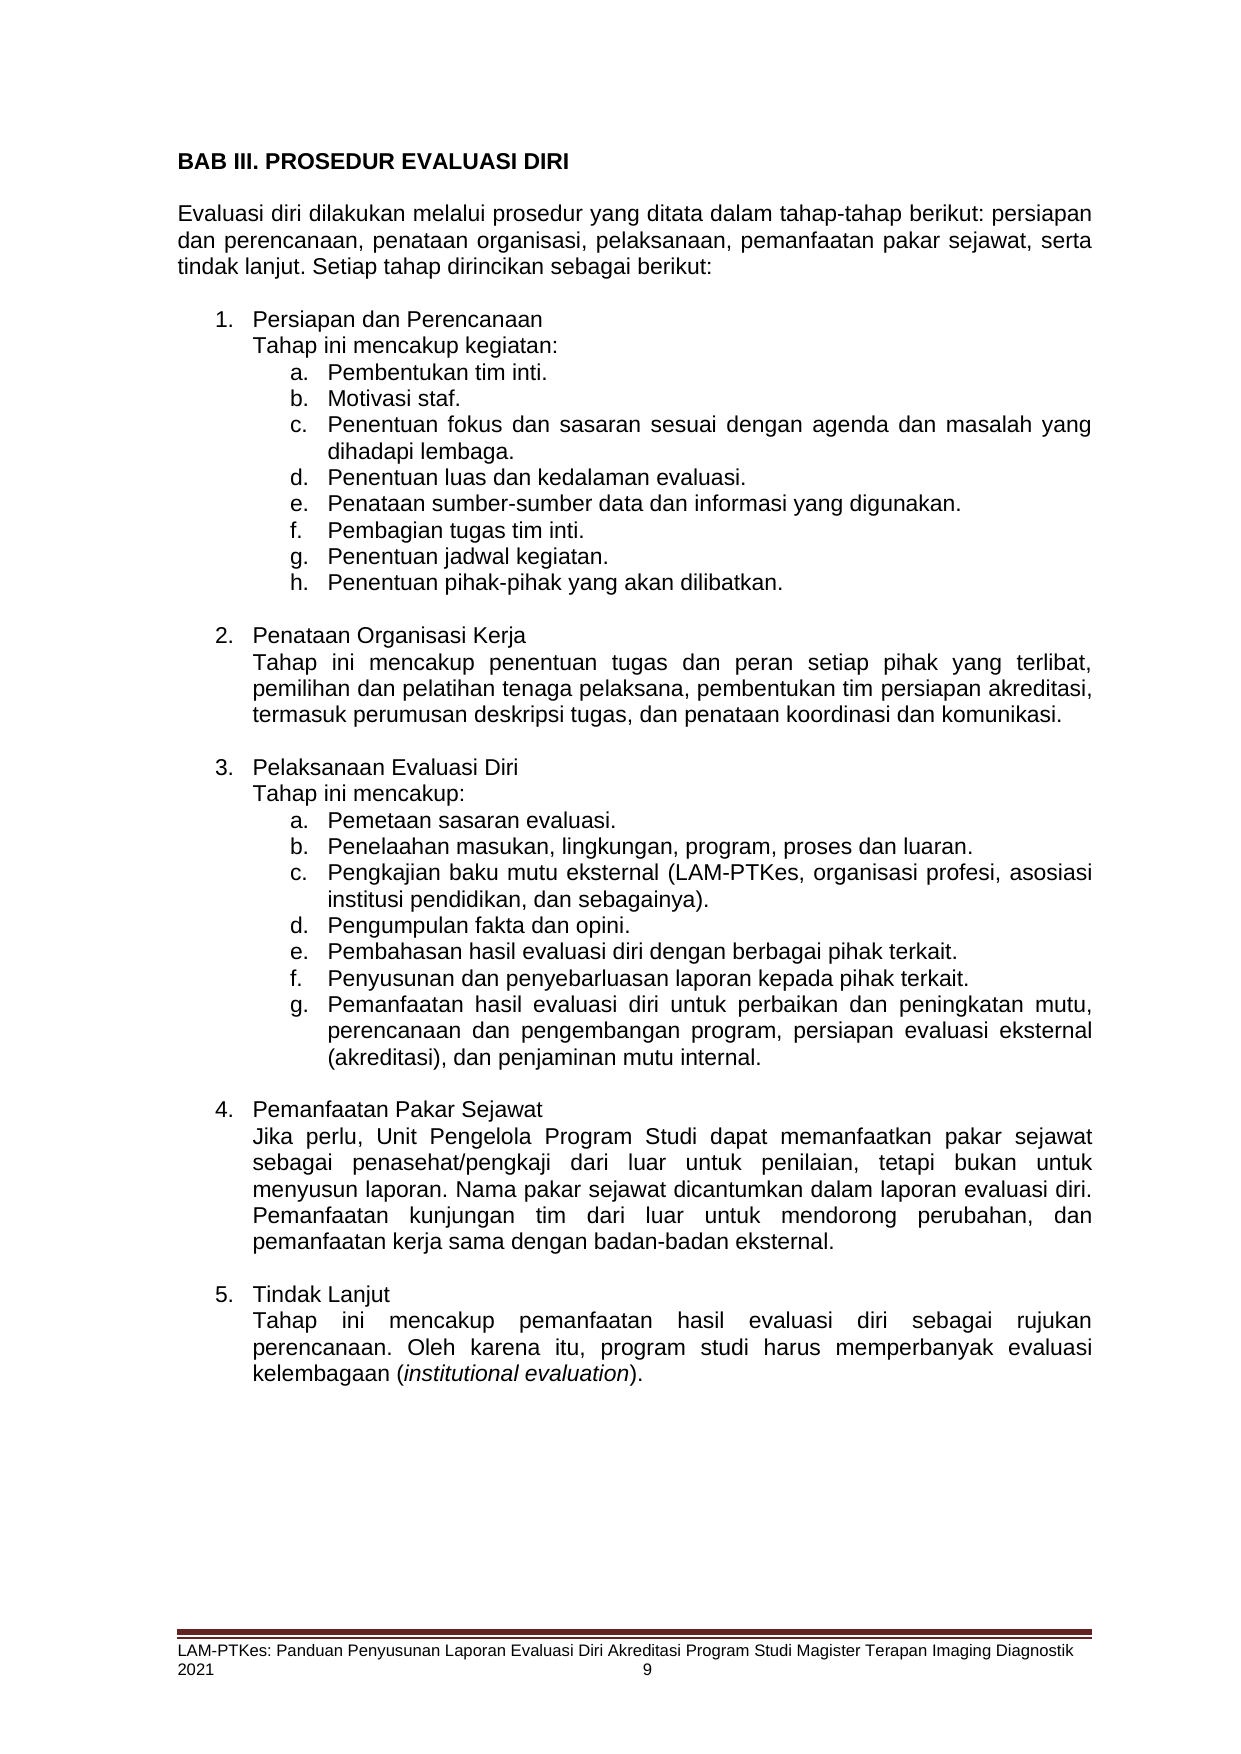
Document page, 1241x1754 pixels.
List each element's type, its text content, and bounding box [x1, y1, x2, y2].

list Penentuan fokus dan sasaran sesuai dengan agenda dan masalah yang dihadapi lembaga. [290, 411, 1092, 464]
list Persiapan dan Perencanaan [215, 306, 1092, 332]
list Pengkajian baku mutu eksternal (LAM-PTKes, organisasi profesi, asosiasi institusi pendidikan, dan sebagainya). [290, 859, 1092, 912]
list Tindak Lanjut [215, 1281, 1092, 1307]
list Pemetaan sasaran evaluasi. [290, 807, 1092, 833]
text Jika perlu, Unit Pengelola Program Studi dapat memanfaatkan pakar sejawat sebagai penasehat/pengkaji dari luar untuk penilaian, tetapi bukan untuk menyusun laporan. Nama pakar sejawat dicantumkan dalam laporan evaluasi diri. Pemanfaatan kunjungan tim dari luar untuk mendorong perubahan, dan pemanfaatan kerja sama dengan badan-badan eksternal. [252, 1123, 1092, 1254]
text Evaluasi diri dilakukan melalui prosedur yang ditata dalam tahap-tahap berikut: persiapan dan perencanaan, penataan organisasi, pelaksanaan, pemanfaatan pakar sejawat, serta tindak lanjut. Setiap tahap dirincikan sebagai berikut: [177, 200, 1092, 279]
list Pembagian tugas tim inti. [290, 517, 1092, 543]
list Pemanfaatan hasil evaluasi diri untuk perbaikan dan peningkatan mutu, perencanaan dan pengembangan program, persiapan evaluasi eksternal (akreditasi), dan penjaminan mutu internal. [290, 991, 1092, 1070]
text Tahap ini mencakup penentuan tugas dan peran setiap pihak yang terlibat, pemilihan dan pelatihan tenaga pelaksana, pembentukan tim persiapan akreditasi, termasuk perumusan deskripsi tugas, dan penataan koordinasi dan komunikasi. [252, 648, 1092, 727]
list Motivasi staf. [290, 385, 1092, 411]
list Pembahasan hasil evaluasi diri dengan berbagai pihak terkait. [290, 938, 1092, 965]
list Penataan sumber-sumber data dan informasi yang digunakan. [290, 490, 1092, 517]
list Penentuan luas dan kedalaman evaluasi. [290, 464, 1092, 490]
list Pelaksanaan Evaluasi Diri [215, 754, 1092, 780]
list Pengumpulan fakta dan opini. [290, 912, 1092, 938]
list Pemanfaatan Pakar Sejawat [215, 1096, 1092, 1123]
list Penyusunan dan penyebarluasan laporan kepada pihak terkait. [290, 965, 1092, 991]
list Pembentukan tim inti. [290, 358, 1092, 385]
text Tahap ini mencakup pemanfaatan hasil evaluasi diri sebagai rujukan perencanaan. Oleh karena itu, program studi harus memperbanyak evaluasi kelembagaan (institutional evaluation). [252, 1307, 1092, 1386]
list Penelaahan masukan, lingkungan, program, proses dan luaran. [290, 833, 1092, 859]
list Penentuan jadwal kegiatan. [290, 543, 1092, 569]
list Penataan Organisasi Kerja [215, 622, 1092, 648]
subtitle BAB III. PROSEDUR EVALUASI DIRI [177, 148, 1092, 174]
list Penentuan pihak-pihak yang akan dilibatkan. [290, 569, 1092, 596]
text Tahap ini mencakup: [252, 780, 1092, 807]
text Tahap ini mencakup kegiatan: [252, 332, 1092, 358]
